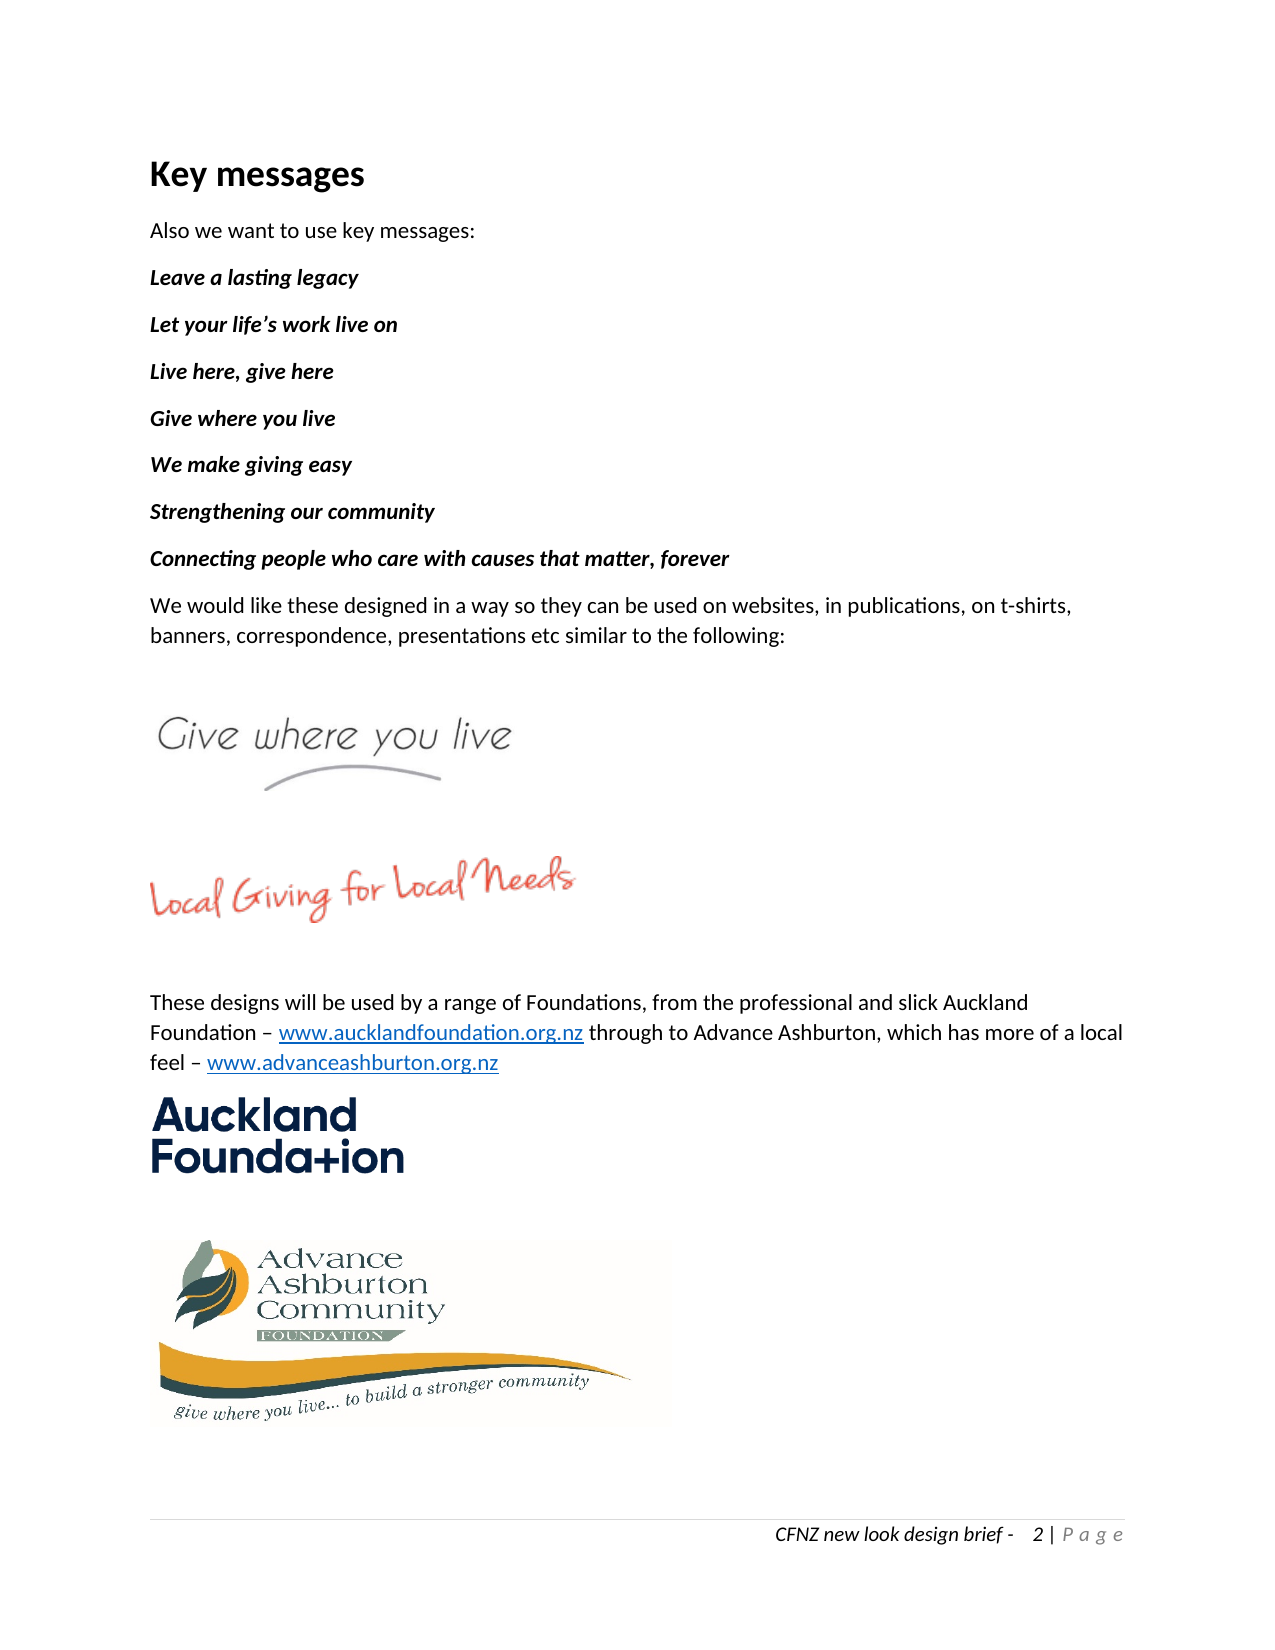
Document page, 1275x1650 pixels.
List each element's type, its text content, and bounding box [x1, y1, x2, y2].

text We make giving easy [150, 451, 1125, 478]
picture [150, 1240, 672, 1427]
text Connecting people who care with causes that matter, forever [150, 544, 1125, 572]
text Strengthening our community [150, 497, 1125, 525]
text Give where you live [150, 404, 1125, 432]
text Also we want to use key messages: [150, 216, 1125, 244]
picture [150, 1095, 405, 1175]
picture [150, 715, 525, 791]
text Live here, give here [150, 357, 1125, 385]
text Leave a lasting legacy [150, 263, 1125, 291]
text Key messages [150, 150, 1125, 196]
picture [150, 856, 577, 923]
text We would like these designed in a way so they can be used on websites, in publications, on t-shirts, banners, correspondence, presentations etc similar to the following: [150, 591, 1125, 649]
text These designs will be used by a range of Foundations, from the professional and slick Auckland Foundation – www.aucklandfoundation.org.nz through to Advance Ashburton, which has more of a local feel – www.advanceashburton.org.nz [150, 988, 1125, 1076]
text Let your life’s work live on [150, 310, 1125, 338]
